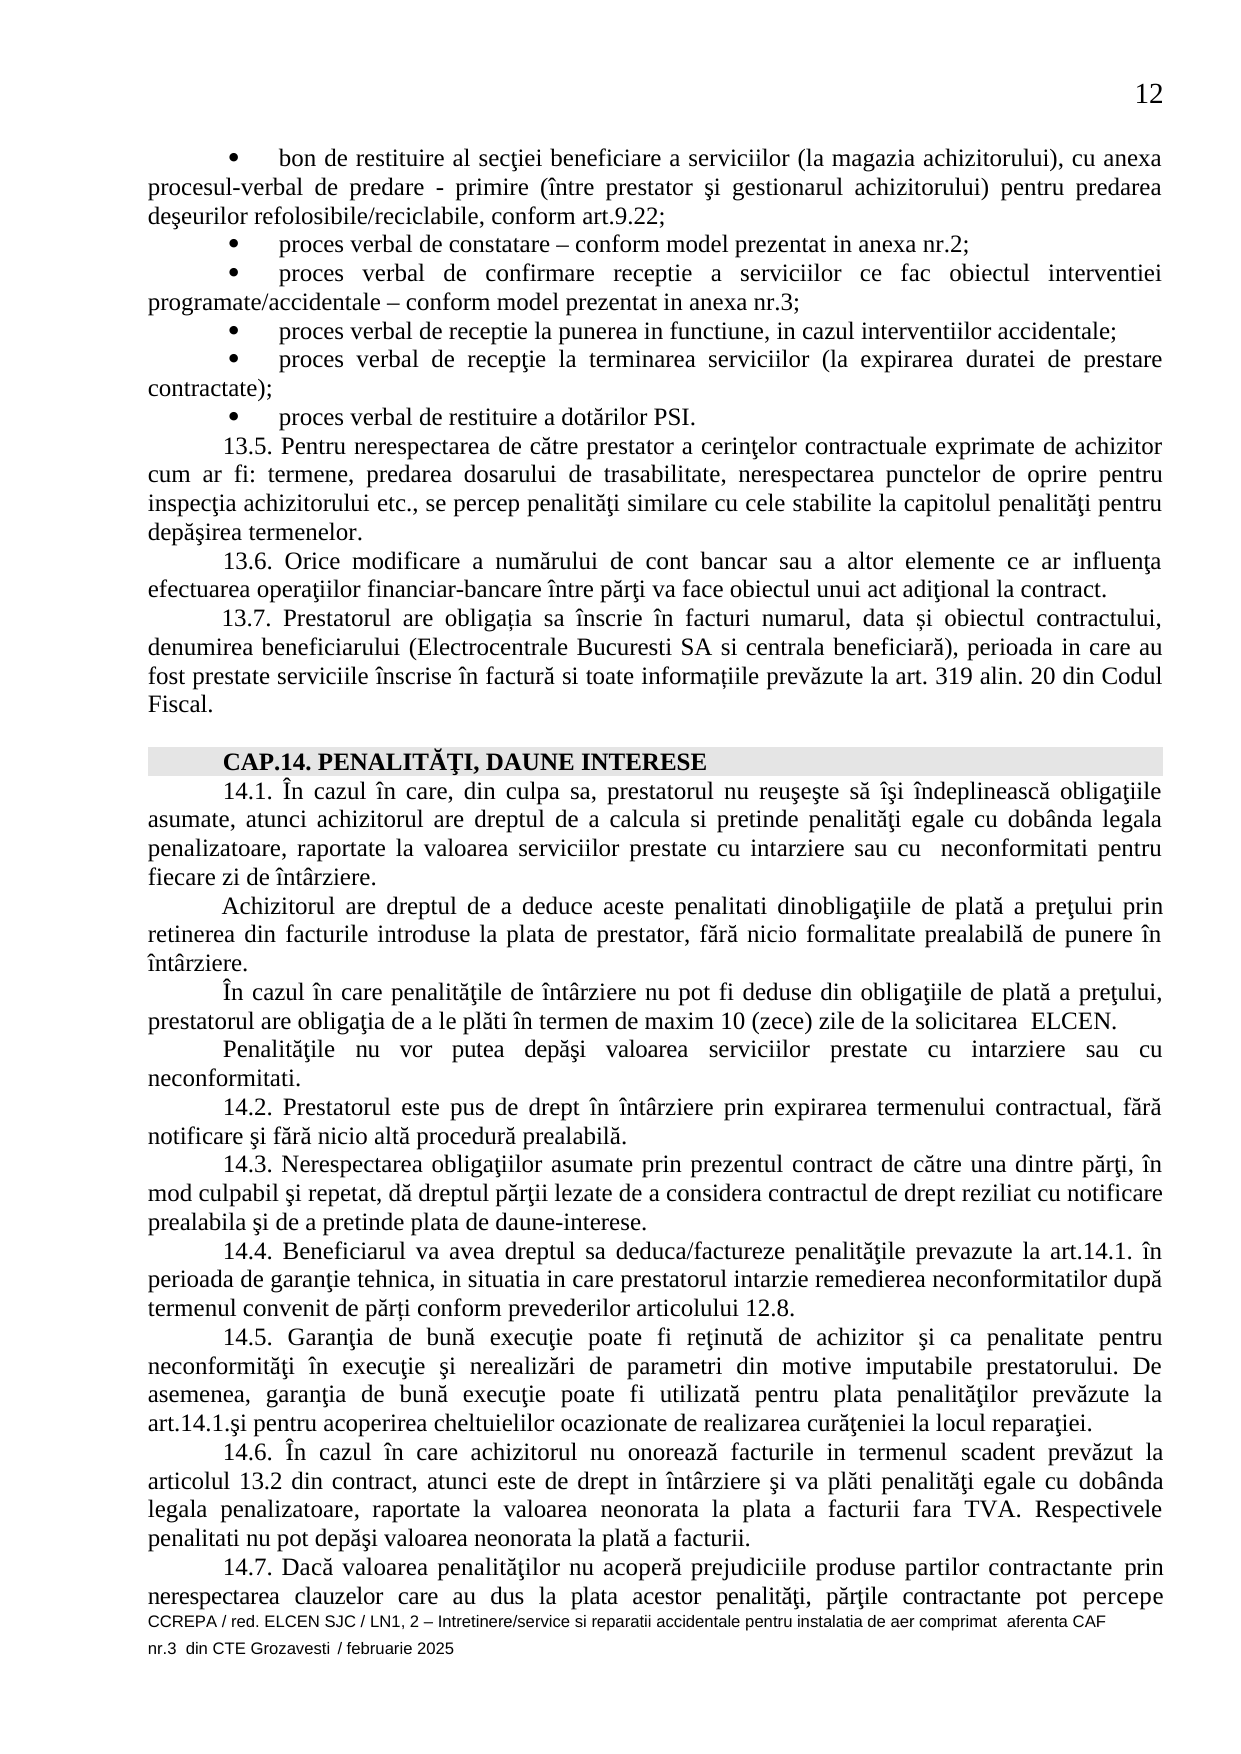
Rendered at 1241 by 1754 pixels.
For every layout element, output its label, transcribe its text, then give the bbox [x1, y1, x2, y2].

list 14.4. Beneficiarul va avea dreptul sa deduca/factureze penalităţile prevazute la art.14.1. în perioada de garanţie tehnica, in situatia in care prestatorul intarzie remedierea neconformitatilor după termenul convenit de părți conform prevederilor articolului 12.8. [148, 1236, 1163, 1322]
text 14.5. Garanţia de bună execuţie poate fi reţinută de achizitor şi ca penalitate pentru neconformităţi în execuţie şi nerealizări de parametri din motive imputabile prestatorului. De asemenea, garanţia de bună execuţie poate fi utilizată pentru plata penalităţilor prevăzute la art.14.1.şi pentru acoperirea cheltuielilor ocazionate de realizarea curăţeniei la locul reparaţiei. [148, 1322, 1163, 1437]
text 14.3. Nerespectarea obligaţiilor asumate prin prezentul contract de către una dintre părţi, în mod culpabil şi repetat, dă dreptul părţii lezate de a considera contractul de drept reziliat cu notificare prealabila şi de a pretinde plata de daune-interese. [148, 1149, 1163, 1236]
text 14.1. În cazul în care, din culpa sa, prestatorul nu reuşeşte să îşi îndeplinească obligaţiile asumate, atunci achizitorul are dreptul de a calcula si pretinde penalităţi egale cu dobânda legala penalizatoare, raportate la valoarea serviciilor prestate cu intarziere sau cu neconformitati pentru fiecare zi de întârziere. [148, 776, 1163, 891]
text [148, 1552, 1163, 1609]
text 13.7. Prestatorul are obligația sa înscrie în facturi numarul, data și obiectul contractului, denumirea beneficiarului (Electrocentrale Bucuresti SA si centrala beneficiară), perioada in care au fost prestate serviciile înscrise în factură si toate informațiile prevăzute la art. 319 alin. 20 din Codul Fiscal. [148, 603, 1163, 718]
list proces verbal de receptie la punerea in functiune, in cazul interventiilor accidentale; [148, 316, 1163, 344]
list proces verbal de restituire a dotărilor PSI. [148, 402, 1163, 431]
text 13.6. Orice modificare a numărului de cont bancar sau a altor elemente ce ar influenţa efectuarea operaţiilor financiar-bancare între părţi va face obiectul unui act adiţional la contract. [148, 546, 1163, 603]
text Achizitorul are dreptul de a deduce aceste penalitati dinobligaţiile de plată a preţului prin retinerea din facturile introduse la plata de prestator, fără nicio formalitate prealabilă de punere în întârziere. [148, 891, 1163, 977]
subtitle CAP.14. PENALITĂŢI, DAUNE INTERESE [148, 747, 1163, 776]
text În cazul în care penalităţile de întârziere nu pot fi deduse din obligaţiile de plată a preţului, prestatorul are obligaţia de a le plăti în termen de maxim 10 (zece) zile de la solicitarea ELCEN. [148, 977, 1163, 1034]
text 13.5. Pentru nerespectarea de către prestator a cerinţelor contractuale exprimate de achizitor cum ar fi: termene, predarea dosarului de trasabilitate, nerespectarea punctelor de oprire pentru inspecţia achizitorului etc., se percep penalităţi similare cu cele stabilite la capitolul penalităţi pentru depăşirea termenelor. [148, 431, 1163, 546]
text 14.2. Prestatorul este pus de drept în întârziere prin expirarea termenului contractual, fără notificare şi fără nicio altă procedură prealabilă. [148, 1092, 1163, 1149]
text 14.6. În cazul în care achizitorul nu onorează facturile in termenul scadent prevăzut la articolul 13.2 din contract, atunci este de drept in întârziere şi va plăti penalităţi egale cu dobânda legala penalizatoare, raportate la valoarea neonorata la plata a facturii fara TVA. Respectivele penalitati nu pot depăşi valoarea neonorata la plată a facturii. [148, 1437, 1163, 1552]
list proces verbal de recepţie la terminarea serviciilor (la expirarea duratei de prestare contractate); [148, 344, 1163, 402]
list proces verbal de constatare – conform model prezentat in anexa nr.2; [148, 229, 1163, 258]
list bon de restituire al secţiei beneficiare a serviciilor (la magazia achizitorului), cu anexa procesul-verbal de predare - primire (între prestator şi gestionarul achizitorului) pentru predarea deşeurilor refolosibile/reciclabile, conform art.9.22; [148, 143, 1163, 229]
text Penalităţile nu vor putea depăşi valoarea serviciilor prestate cu intarziere sau cu neconformitati. [148, 1034, 1163, 1092]
list proces verbal de confirmare receptie a serviciilor ce fac obiectul interventiei programate/accidentale – conform model prezentat in anexa nr.3; [148, 258, 1163, 316]
